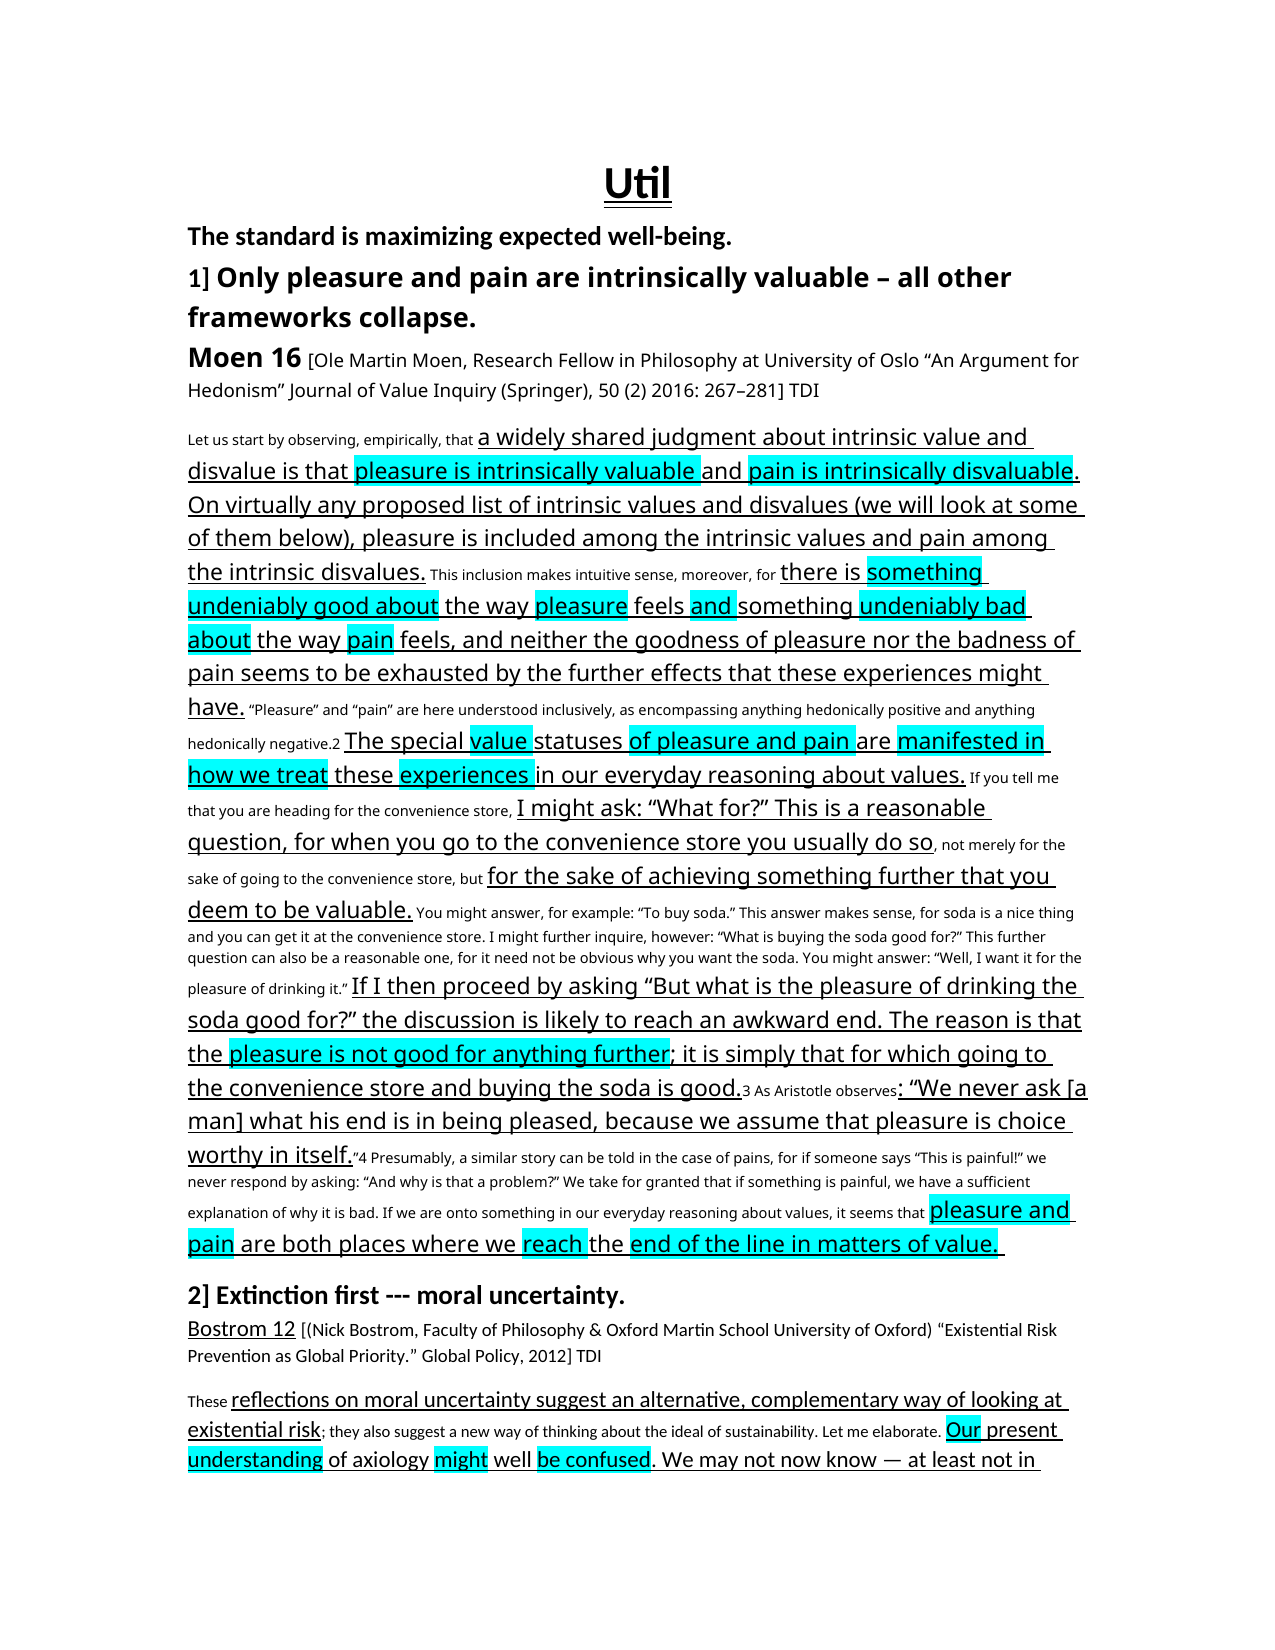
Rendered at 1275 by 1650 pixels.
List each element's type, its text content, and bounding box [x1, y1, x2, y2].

subtitle The standard is maximizing expected well-being. [187, 219, 1087, 252]
text Let us start by observing, empirically, that a widely shared judgment about intrinsic value and disvalue is that pleasure is intrinsically valuable and pain is intrinsically disvaluable. On virtually any proposed list of intrinsic values and disvalues (we will look at some of them below), pleasure is included among the intrinsic values and pain among the intrinsic disvalues. This inclusion makes intuitive sense, moreover, for there is something undeniably good about the way pleasure feels and something undeniably bad about the way pain feels, and neither the goodness of pleasure nor the badness of pain seems to be exhausted by the further effects that these experiences might have. “Pleasure” and “pain” are here understood inclusively, as encompassing anything hedonically positive and anything hedonically negative.2 The special value statuses of pleasure and pain are manifested in how we treat these experiences in our everyday reasoning about values. If you tell me that you are heading for the convenience store, I might ask: “What for?” This is a reasonable question, for when you go to the convenience store you usually do so, not merely for the sake of going to the convenience store, but for the sake of achieving something further that you deem to be valuable. You might answer, for example: “To buy soda.” This answer makes sense, for soda is a nice thing and you can get it at the convenience store. I might further inquire, however: “What is buying the soda good for?” This further question can also be a reasonable one, for it need not be obvious why you want the soda. You might answer: “Well, I want it for the pleasure of drinking it.” If I then proceed by asking “But what is the pleasure of drinking the soda good for?” the discussion is likely to reach an awkward end. The reason is that the pleasure is not good for anything further; it is simply that for which going to the convenience store and buying the soda is good.3 As Aristotle observes: “We never ask [a man] what his end is in being pleased, because we assume that pleasure is choice worthy in itself.”4 Presumably, a similar story can be told in the case of pains, for if someone says “This is painful!” we never respond by asking: “And why is that a problem?” We take for granted that if something is painful, we have a sufficient explanation of why it is bad. If we are onto something in our everyday reasoning about values, it seems that pleasure and pain are both places where we reach the end of the line in matters of value. [187, 421, 1087, 1259]
text Moen 16 [Ole Martin Moen, Research Fellow in Philosophy at University of Oslo “An Argument for Hedonism” Journal of Value Inquiry (Springer), 50 (2) 2016: 267–281] TDI [187, 338, 1087, 402]
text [187, 1385, 1087, 1473]
subtitle 1] Only pleasure and pain are intrinsically valuable – all other frameworks collapse. [187, 258, 1087, 335]
subtitle Util [187, 154, 1087, 210]
text Bostrom 12 [(Nick Bostrom, Faculty of Philosophy & Oxford Martin School University of Oxford) “Existential Risk Prevention as Global Priority.” Global Policy, 2012] TDI [187, 1314, 1087, 1367]
subtitle 2] Extinction first --- moral uncertainty. [187, 1278, 1087, 1311]
